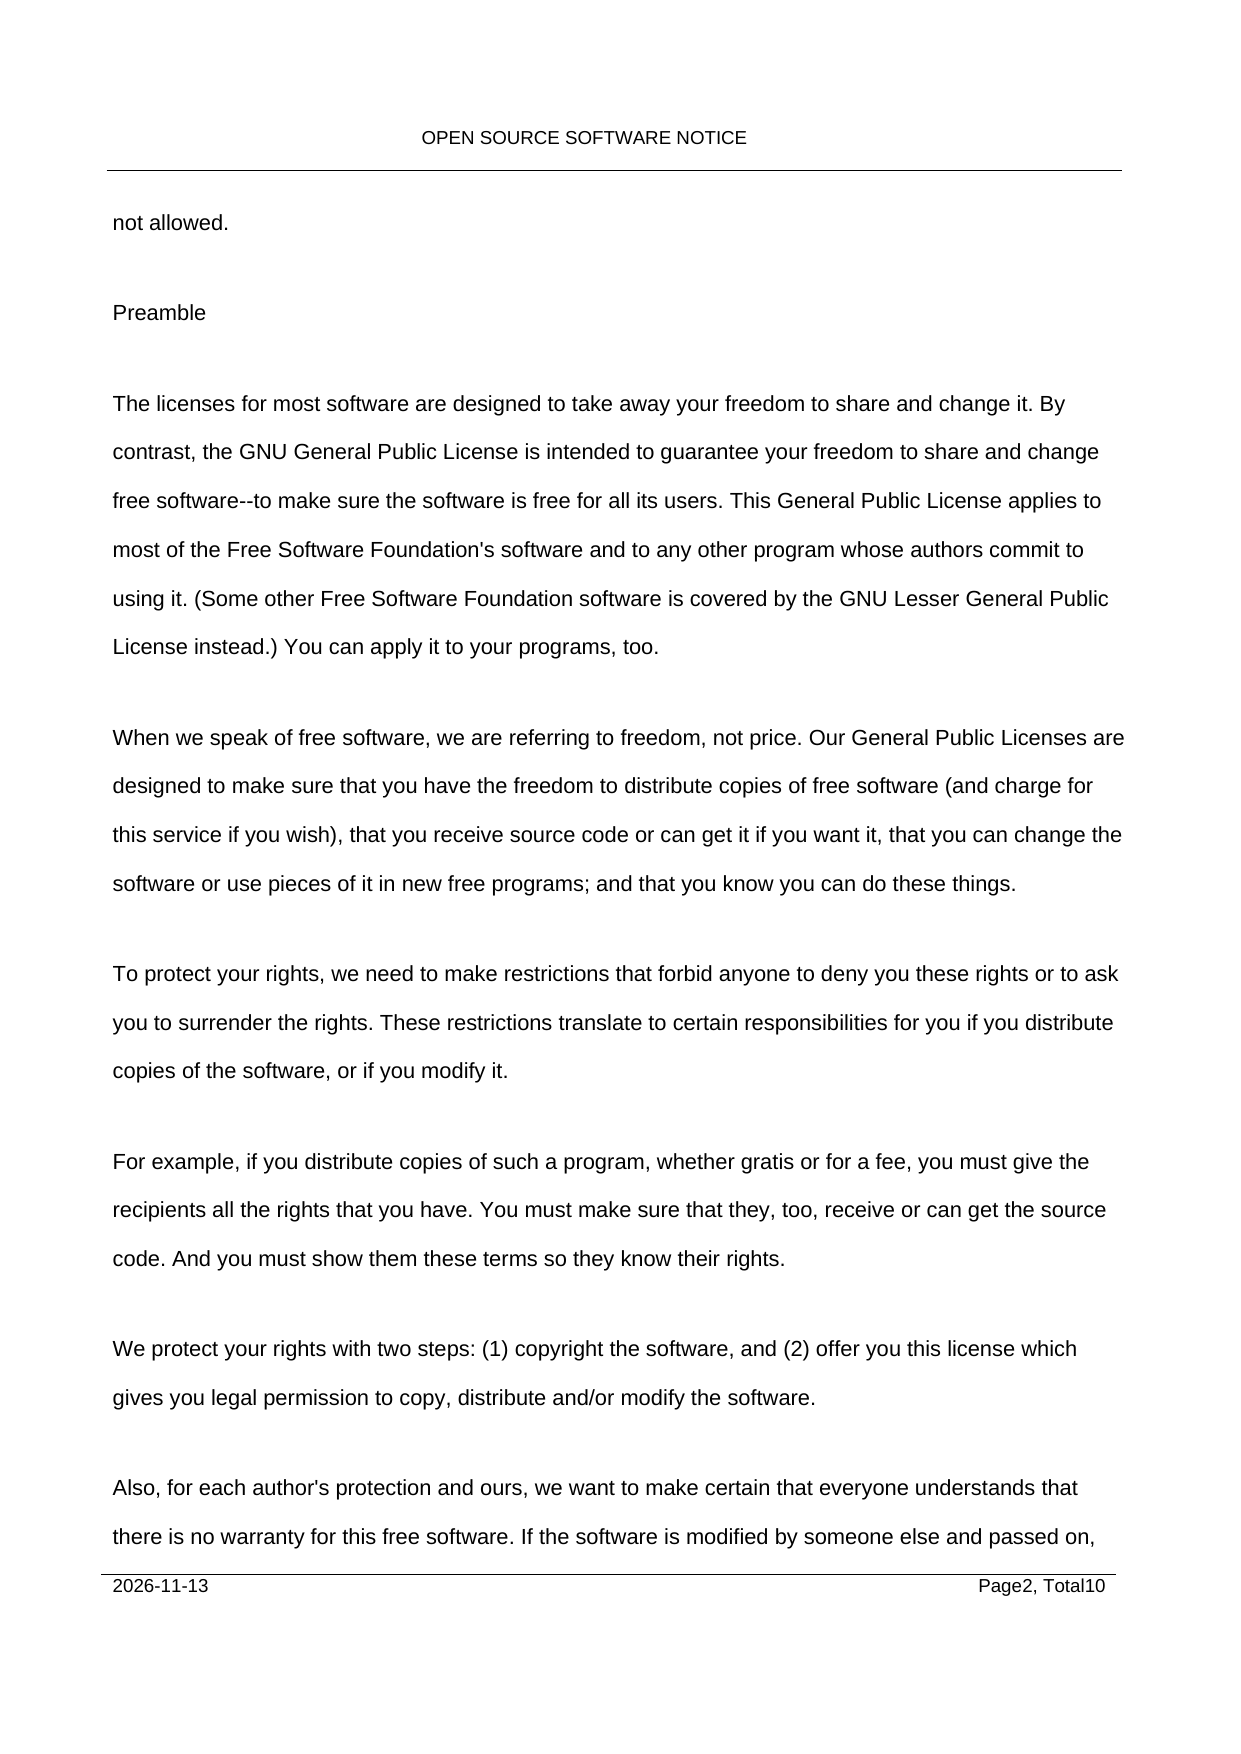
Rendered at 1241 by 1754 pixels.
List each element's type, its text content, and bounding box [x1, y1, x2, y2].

text To protect your rights, we need to make restrictions that forbid anyone to deny you these rights or to ask you to surrender the rights. These restrictions translate to certain responsibilities for you if you distribute copies of the software, or if you modify it. [112, 957, 1128, 1087]
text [112, 206, 1128, 239]
text Preamble [112, 297, 1128, 329]
text We protect your rights with two steps: (1) copyright the software, and (2) offer you this license which gives you legal permission to copy, distribute and/or modify the software. [112, 1333, 1128, 1414]
text The licenses for most software are designed to take away your freedom to share and change it. By contrast, the GNU General Public License is intended to guarantee your freedom to share and change free software--to make sure the software is free for all its users. This General Public License applies to most of the Free Software Foundation's software and to any other program whose authors commit to using it. (Some other Free Software Foundation software is covered by the GNU Lesser General Public License instead.) You can apply it to your programs, too. [112, 387, 1128, 663]
text For example, if you distribute copies of such a program, whether gratis or for a fee, you must give the recipients all the rights that you have. You must make sure that they, too, receive or can get the source code. And you must show them these terms so they know their rights. [112, 1145, 1128, 1275]
text When we speak of free software, we are referring to freedom, not price. Our General Public Licenses are designed to make sure that you have the freedom to distribute copies of free software (and charge for this service if you wish), that you receive source code or can get it if you want it, that you can change the software or use pieces of it in new free programs; and that you know you can do these things. [112, 721, 1128, 899]
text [112, 1472, 1128, 1553]
